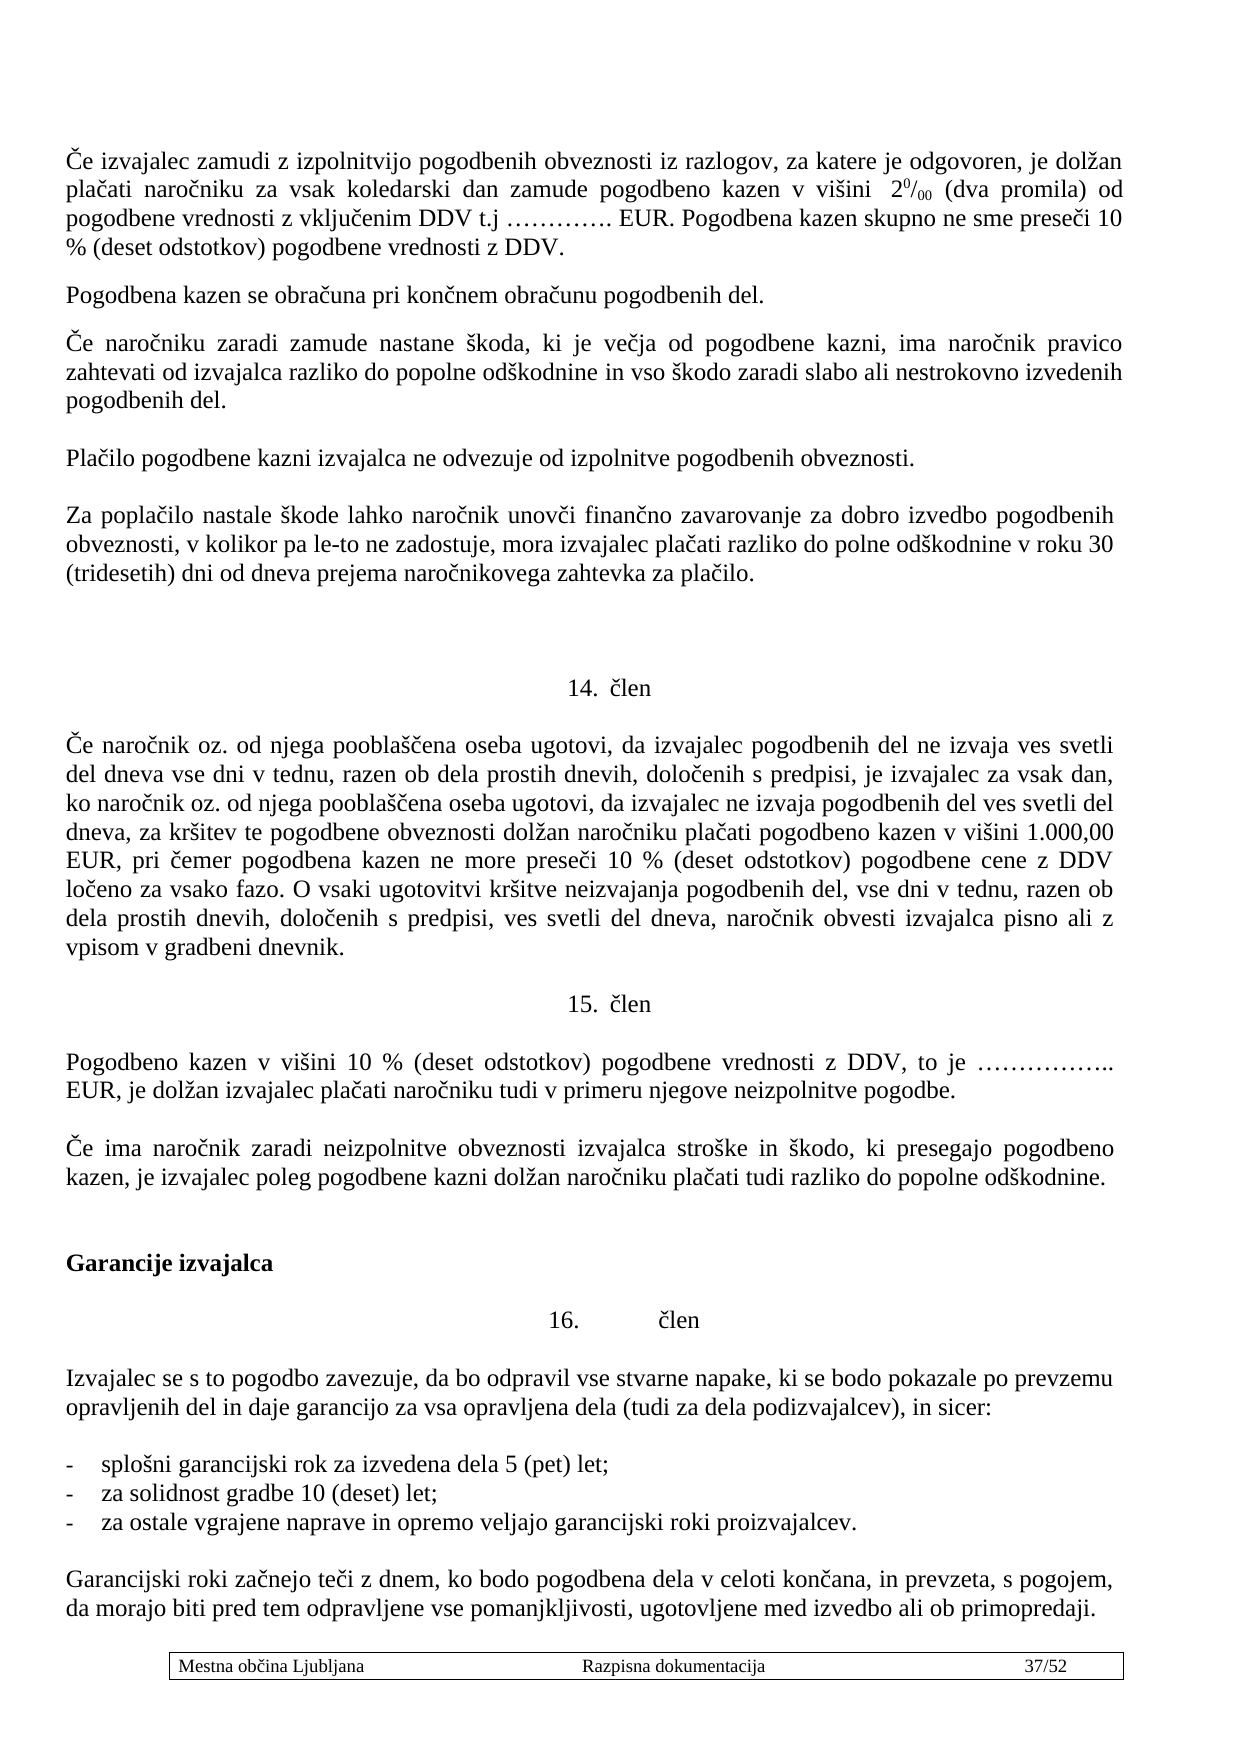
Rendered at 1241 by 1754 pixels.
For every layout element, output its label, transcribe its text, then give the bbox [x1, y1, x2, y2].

text Izvajalec se s to pogodbo zavezuje, da bo odpravil vse stvarne napake, ki se bodo pokazale po prevzemu opravljenih del in daje garancijo za vsa opravljena dela (tudi za dela podizvajalcev), in sicer: [66, 1363, 1115, 1420]
text Pogodbeno kazen v višini 10 % (deset odstotkov) pogodbene vrednosti z DDV, to je …………….. EUR, je dolžan izvajalec plačati naročniku tudi v primeru njegove neizpolnitve pogodbe. [66, 1047, 1115, 1104]
text 14. člen [103, 673, 1115, 702]
list za solidnost gradbe 10 (deset) let; [66, 1478, 1115, 1507]
list splošni garancijski rok za izvedena dela 5 (pet) let; [66, 1449, 1115, 1478]
text Če naročnik oz. od njega pooblaščena oseba ugotovi, da izvajalec pogodbenih del ne izvaja ves svetli del dneva vse dni v tednu, razen ob dela prostih dnevih, določenih s predpisi, je izvajalec za vsak dan, ko naročnik oz. od njega pooblaščena oseba ugotovi, da izvajalec ne izvaja pogodbenih del ves svetli del dneva, za kršitev te pogodbene obveznosti dolžan naročniku plačati pogodbeno kazen v višini 1.000,00 EUR, pri čemer pogodbena kazen ne more preseči 10 % (deset odstotkov) pogodbene cene z DDV ločeno za vsako fazo. O vsaki ugotovitvi kršitve neizvajanja pogodbenih del, vse dni v tednu, razen ob dela prostih dnevih, določenih s predpisi, ves svetli del dneva, naročnik obvesti izvajalca pisno ali z vpisom v gradbeni dnevnik. [66, 730, 1115, 960]
text Garancije izvajalca [66, 1248, 1145, 1277]
text Plačilo pogodbene kazni izvajalca ne odvezuje od izpolnitve pogodbenih obveznosti. [66, 443, 1123, 472]
text Garancijski roki začnejo teči z dnem, ko bodo pogodbena dela v celoti končana, in prevzeta, s pogojem, da morajo biti pred tem odpravljene vse pomanjkljivosti, ugotovljene med izvedbo ali ob primopredaji. [66, 1564, 1115, 1622]
text Če naročniku zaradi zamude nastane škoda, ki je večja od pogodbene kazni, ima naročnik pravico zahtevati od izvajalca razliko do popolne odškodnine in vso škodo zaradi slabo ali nestrokovno izvedenih pogodbenih del. [66, 328, 1123, 414]
text Pogodbena kazen se obračuna pri končnem obračunu pogodbenih del. [66, 280, 1115, 309]
list za ostale vgrajene naprave in opremo veljajo garancijski roki proizvajalcev. [66, 1507, 1115, 1535]
text 15. člen [103, 989, 1115, 1018]
text Če izvajalec zamudi z izpolnitvijo pogodbenih obveznosti iz razlogov, za katere je odgovoren, je dolžan plačati naročniku za vsak koledarski dan zamude pogodbeno kazen v višini 20/00 (dva promila) od pogodbene vrednosti z vključenim DDV t.j …………. EUR. Pogodbena kazen skupno ne sme preseči 10 % (deset odstotkov) pogodbene vrednosti z DDV. [66, 146, 1123, 261]
text Za poplačilo nastale škode lahko naročnik unovči finančno zavarovanje za dobro izvedbo pogodbenih obveznosti, v kolikor pa le-to ne zadostuje, mora izvajalec plačati razliko do polne odškodnine v roku 30 (tridesetih) dni od dneva prejema naročnikovega zahtevka za plačilo. [66, 500, 1115, 587]
text Če ima naročnik zaradi neizpolnitve obveznosti izvajalca stroške in škodo, ki presegajo pogodbeno kazen, je izvajalec poleg pogodbene kazni dolžan naročniku plačati tudi razliko do popolne odškodnine. [66, 1133, 1115, 1190]
text 16. člen [103, 1305, 1145, 1334]
